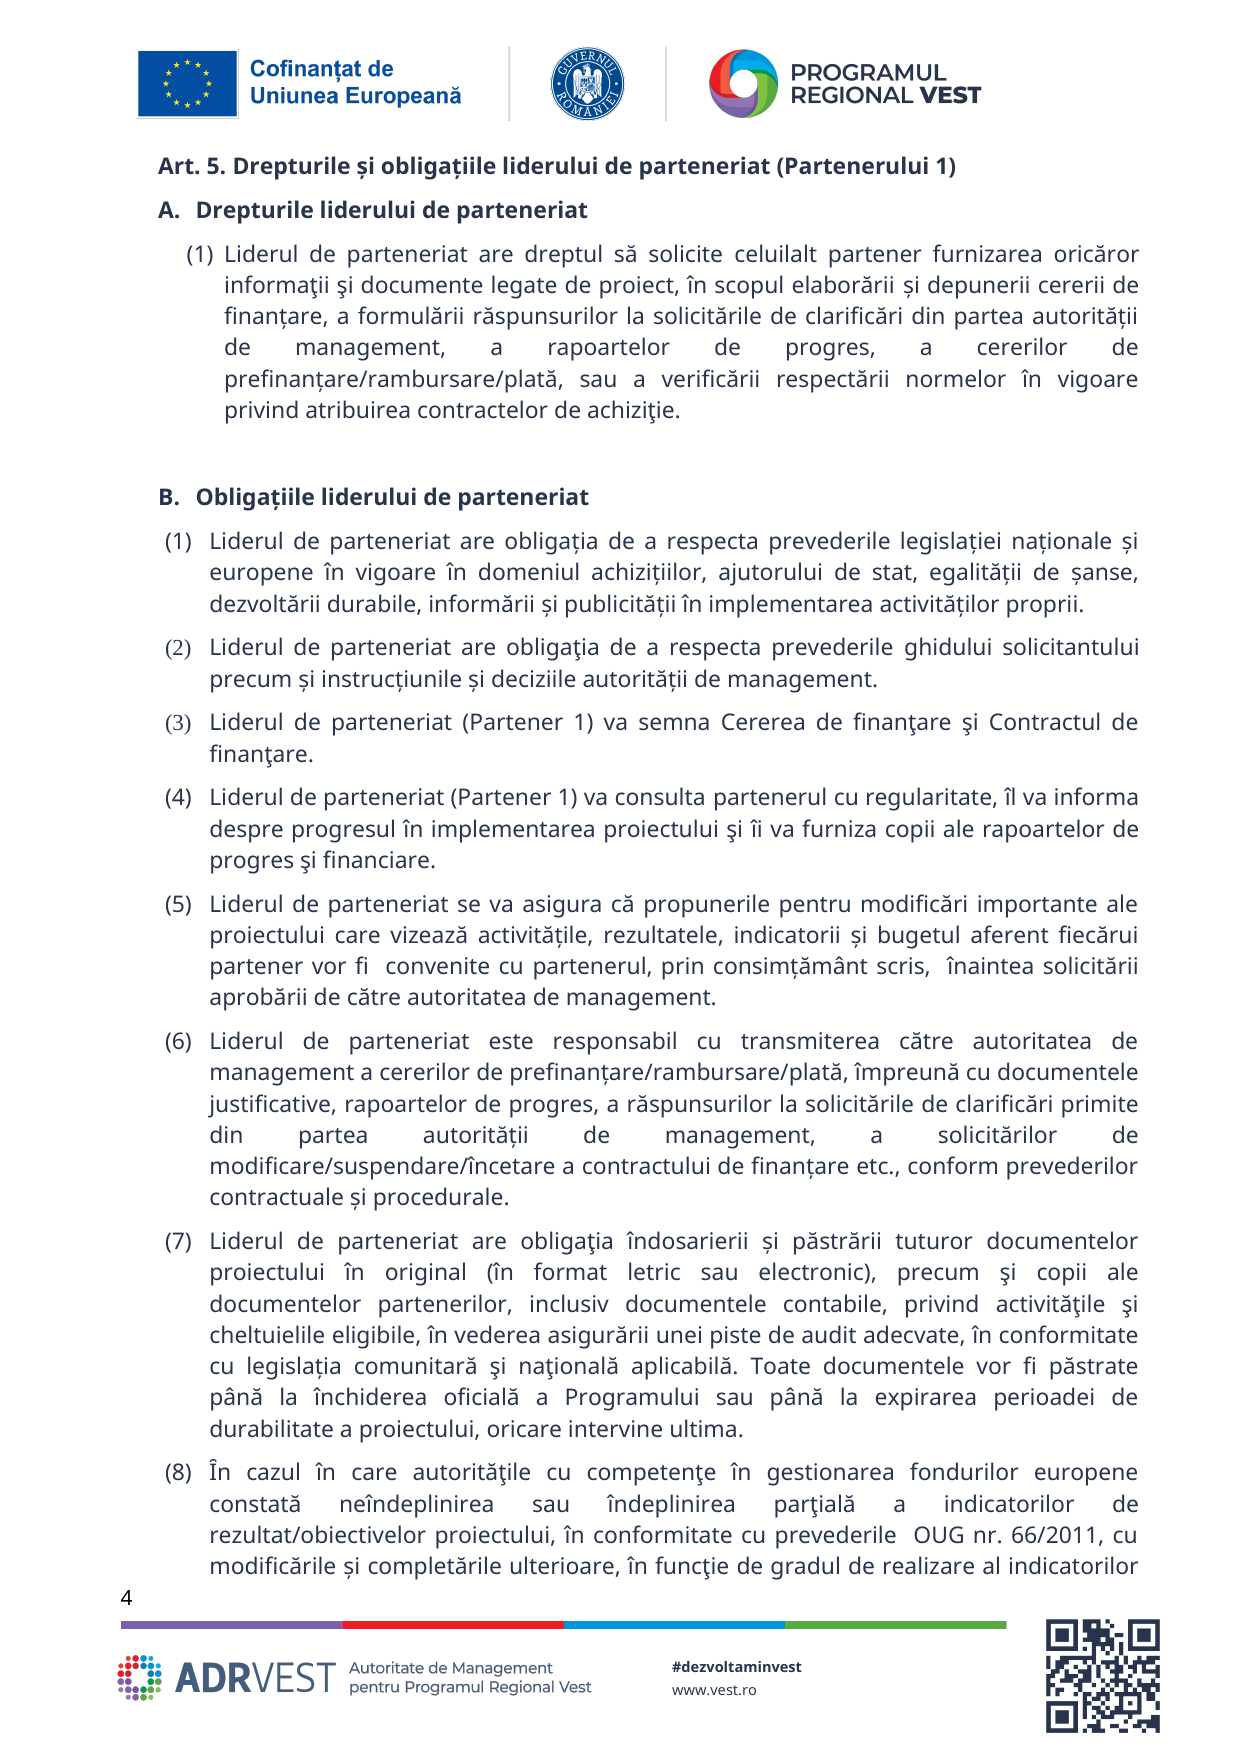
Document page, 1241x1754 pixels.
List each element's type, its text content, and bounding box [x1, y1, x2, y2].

subtitle Liderul de parteneriat are obligaţia de a respecta prevederile legislaţiei naţionale și europene în vigoare în domeniul achiziţiilor, ajutorului de stat, egalității de şanse, dezvoltării durabile, informării şi publicității în implementarea activităților proprii. [165, 525, 1139, 619]
list Liderul de parteneriat are obligaţia îndosarierii și păstrării tuturor documentelor proiectului în original (în format letric sau electronic), precum şi copii ale documentelor partenerilor, inclusiv documentele contabile, privind activităţile şi cheltuielile eligibile, în vederea asigurării unei piste de audit adecvate, în conformitate cu legislația comunitară şi naţională aplicabilă. Toate documentele vor fi păstrate până la închiderea oficială a Programului sau până la expirarea perioadei de durabilitate a proiectului, oricare intervine ultima. [165, 1225, 1139, 1444]
picture [108, 1653, 597, 1704]
list Liderul de parteneriat este responsabil cu transmiterea către autoritatea de management a cererilor de prefinanțare/rambursare/plată, împreună cu documentele justificative, rapoartelor de progres, a răspunsurilor la solicitările de clarificări primite din partea autorității de management, a solicitărilor de modificare/suspendare/încetare a contractului de finanțare etc., conform prevederilor contractuale și procedurale. [165, 1025, 1139, 1212]
picture [61, 1621, 563, 1629]
subtitle Drepturile liderului de parteneriat [158, 194, 1139, 225]
picture [786, 1611, 1169, 1742]
subtitle Drepturile şi obligaţiile liderului de parteneriat (Partenerului 1) [158, 150, 1139, 181]
list Liderul de parteneriat se va asigura că propunerile pentru modificări importante ale proiectului care vizează activitățile, rezultatele, indicatorii și bugetul aferent fiecărui partener vor fi convenite cu partenerul, prin consimțământ scris, înaintea solicitării aprobării de către autoritatea de management. [165, 887, 1139, 1012]
list Liderul de parteneriat (Partener 1) va consulta partenerul cu regularitate, îl va informa despre progresul în implementarea proiectului şi îi va furniza copii ale rapoartelor de progres şi financiare. [165, 781, 1139, 875]
list Liderul de parteneriat (Partener 1) va semna Cererea de finanţare şi Contractul de finanţare. [165, 706, 1139, 769]
subtitle Obligaţiile liderului de parteneriat [158, 481, 1139, 512]
list Liderul de parteneriat are dreptul să solicite celuilalt partener furnizarea oricăror informaţii şi documente legate de proiect, în scopul elaborării și depunerii cererii de finanțare, a formulării răspunsurilor la solicitările de clarificări din partea autorității de management, a rapoartelor de progres, a cererilor de prefinanțare/rambursare/plată, sau a verificării respectării normelor în vigoare privind atribuirea contractelor de achiziţie. [186, 237, 1139, 425]
list Liderul de parteneriat are obligaţia de a respecta prevederile ghidului solicitantului precum și instrucțiunile și deciziile autorității de management. [165, 631, 1139, 694]
picture [136, 46, 982, 121]
